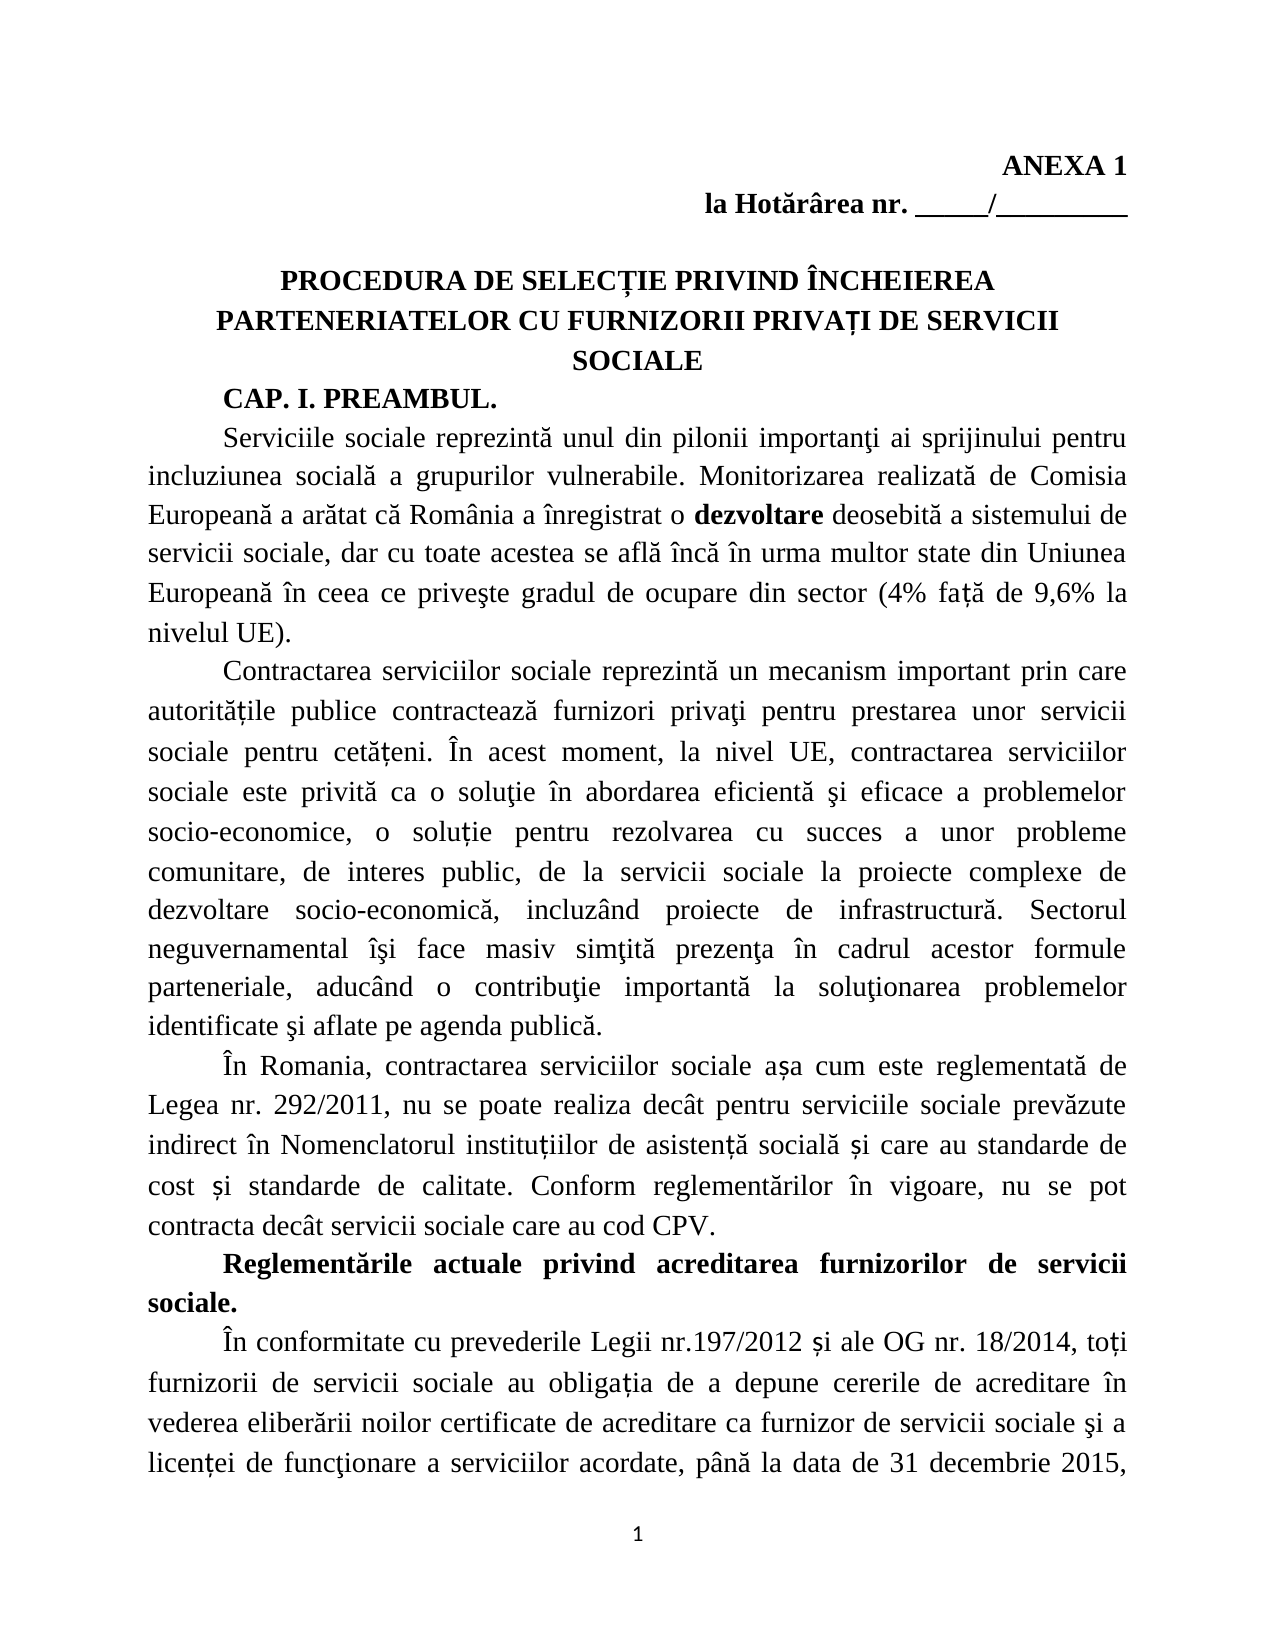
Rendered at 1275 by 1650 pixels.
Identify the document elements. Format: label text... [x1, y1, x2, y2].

text În Romania, contractarea serviciilor sociale așa cum este reglementată de Legea nr. 292/2011, nu se poate realiza decât pentru serviciile sociale prevăzute indirect în Nomenclatorul instituțiilor de asistență socială și care au standarde de cost și standarde de calitate. Conform reglementărilor în vigoare, nu se pot contracta decât servicii sociale care au cod CPV. [148, 1047, 1127, 1241]
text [148, 1323, 1127, 1479]
text Contractarea serviciilor sociale reprezintă un mecanism important prin care autoritățile publice contractează furnizori privaţi pentru prestarea unor servicii sociale pentru cetățeni. În acest moment, la nivel UE, contractarea serviciilor sociale este privită ca o soluţie în abordarea eficientă şi eficace a problemelor socio‐economice, o soluție pentru rezolvarea cu succes a unor probleme comunitare, de interes public, de la servicii sociale la proiecte complexe de dezvoltare socio-economică, incluzând proiecte de infrastructură. Sectorul neguvernamental îşi face masiv simţită prezenţa în cadrul acestor formule parteneriale, aducând o contribuţie importantă la soluţionarea problemelor identificate şi aflate pe agenda publică. [148, 653, 1127, 1042]
text PROCEDURA DE SELECȚIE PRIVIND ÎNCHEIEREA PARTENERIATELOR CU FURNIZORII PRIVAȚI DE SERVICII SOCIALE [148, 263, 1127, 376]
text CAP. I. PREAMBUL. [148, 381, 1127, 415]
text Serviciile sociale reprezintă unul din pilonii importanţi ai sprijinului pentru incluziunea socială a grupurilor vulnerabile. Monitorizarea realizată de Comisia Europeană a arătat că România a înregistrat o dezvoltare deosebită a sistemului de servicii sociale, dar cu toate acestea se află încă în urma multor state din Uniunea Europeană în ceea ce priveşte gradul de ocupare din sector (4% față de 9,6% la nivelul UE). [148, 420, 1127, 648]
text Reglementările actuale privind acreditarea furnizorilor de servicii sociale. [148, 1246, 1127, 1318]
text ANEXA 1 [148, 148, 1127, 181]
text la Hotărârea nr. _____/_________ [148, 186, 1127, 220]
